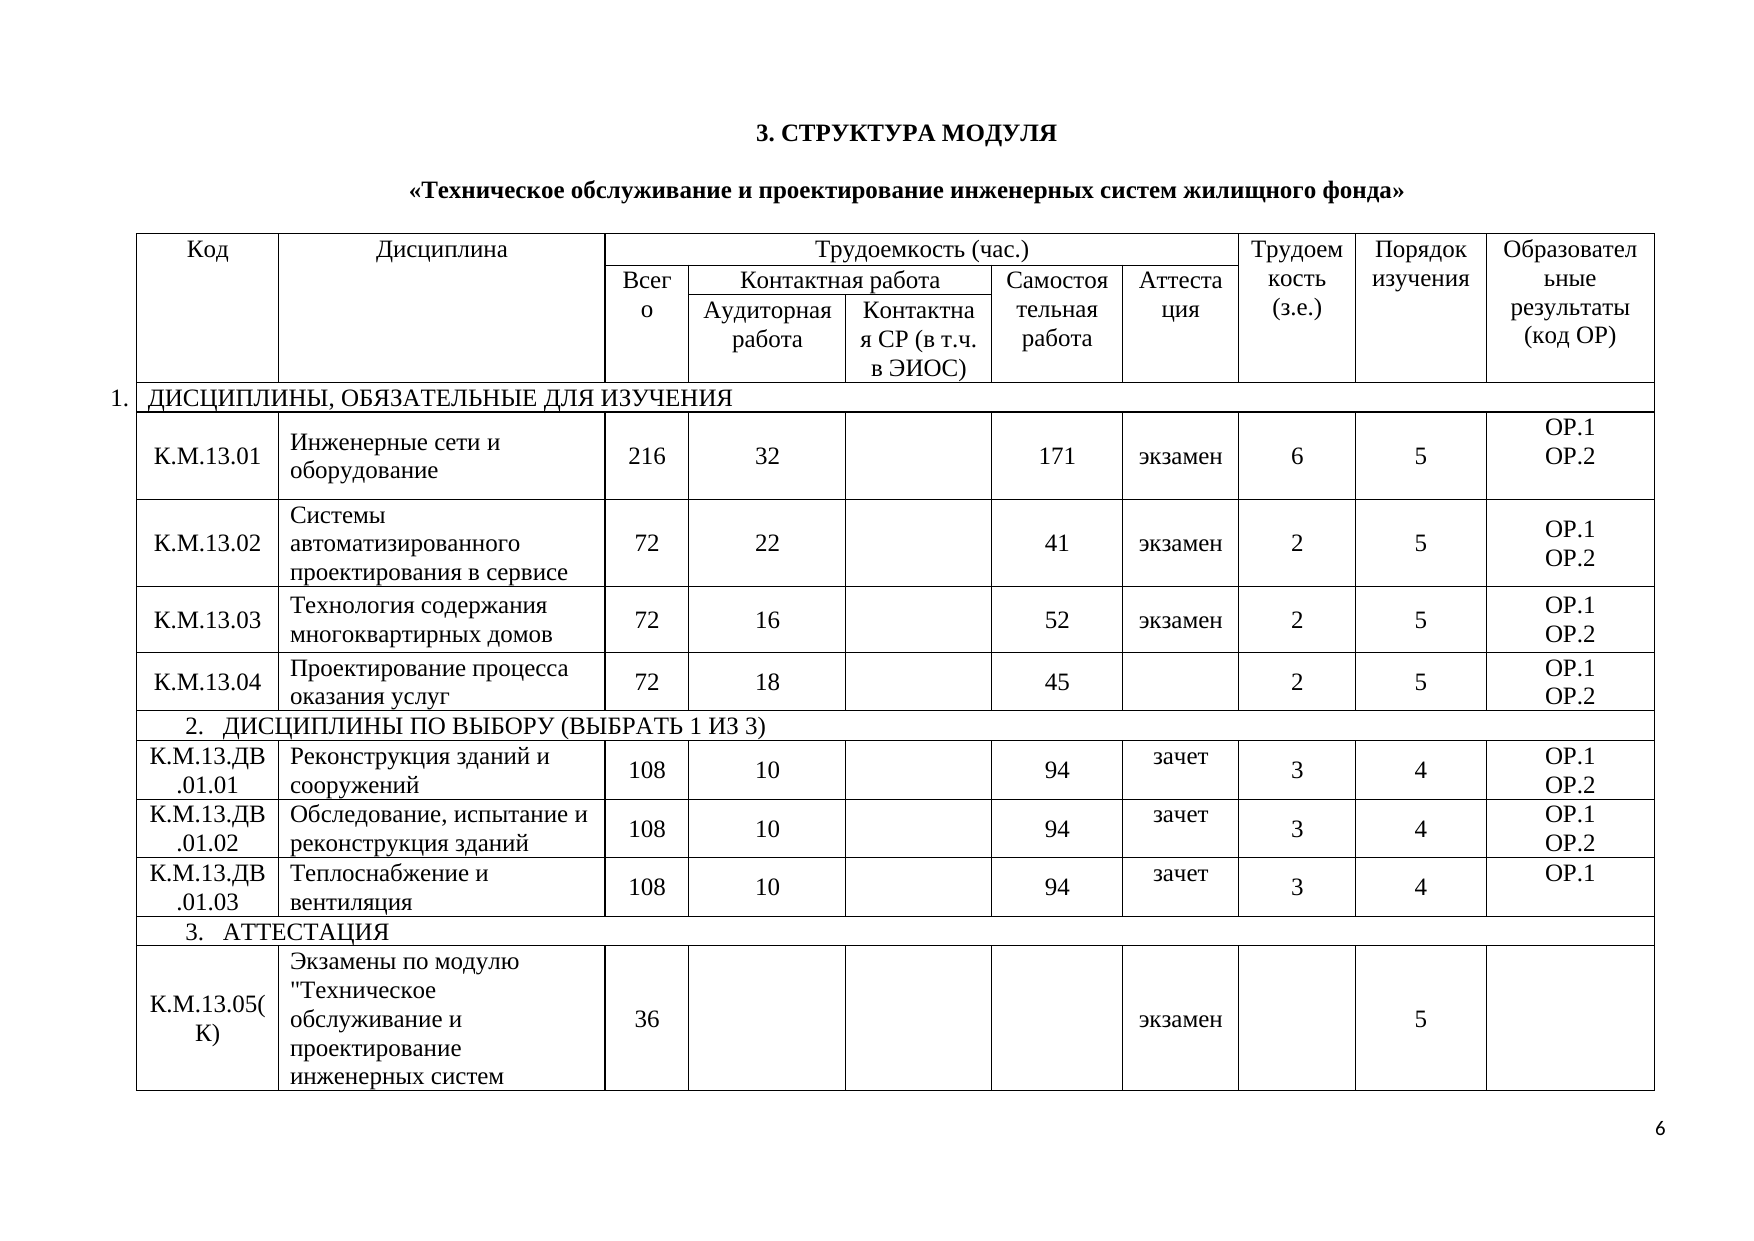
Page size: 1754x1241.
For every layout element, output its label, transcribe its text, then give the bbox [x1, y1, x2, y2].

table_cell К.М.13.ДВ.01.02 [137, 800, 278, 857]
table_cell 72 [606, 653, 688, 710]
text «Техническое обслуживание и проектирование инженерных систем жилищного фонда» [148, 176, 1665, 204]
table_cell 5 [1356, 587, 1486, 652]
table_cell 3 [1239, 800, 1355, 857]
table_cell [846, 946, 991, 1090]
table_header Трудоемкость (час.) [606, 234, 1238, 264]
table_cell 216 [606, 413, 688, 499]
table_cell [846, 587, 991, 652]
table_cell 2 [1239, 653, 1355, 710]
table_cell 5 [1356, 500, 1486, 586]
table_cell К.М.13.02 [137, 500, 278, 586]
table_cell К.М.13.03 [137, 587, 278, 652]
table_cell [846, 741, 991, 798]
table_cell Контактная работа [689, 266, 991, 294]
table_cell 45 [992, 653, 1122, 710]
table_cell экзамен [1123, 413, 1238, 499]
table_cell 94 [992, 858, 1122, 916]
text 3. Структура модуля [148, 118, 1665, 147]
table_cell Теплоснабжение и вентиляция [279, 858, 604, 916]
table_cell 108 [606, 741, 688, 798]
table_cell 10 [689, 800, 845, 857]
table_cell 3 [1239, 858, 1355, 916]
table_cell 3 [1239, 741, 1355, 798]
table_cell Реконструкция зданий и сооружений [279, 741, 604, 798]
table_cell [1123, 653, 1238, 710]
table_cell К.М.13.ДВ.01.03 [137, 858, 278, 916]
table_cell 2 [1239, 500, 1355, 586]
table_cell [279, 946, 604, 1090]
table_cell 72 [606, 587, 688, 652]
table_cell Системы автоматизированного проектирования в сервисе [279, 500, 604, 586]
table_cell Самостоятельная работа [992, 266, 1122, 382]
table_cell экзамен [1123, 946, 1238, 1090]
table_cell Проектирование процесса оказания услуг [279, 653, 604, 710]
table_cell 5 [1356, 653, 1486, 710]
table_cell 32 [689, 413, 845, 499]
table_cell [846, 653, 991, 710]
table_cell 2 [1239, 587, 1355, 652]
table_cell 4 [1356, 858, 1486, 916]
table_cell 108 [606, 858, 688, 916]
table_cell ОР.1 ОР.2 [1487, 653, 1654, 710]
table_cell К.М.13.04 [137, 653, 278, 710]
table_cell 10 [689, 858, 845, 916]
table_cell зачет [1123, 858, 1238, 916]
table_cell ОР.1 [1487, 858, 1654, 916]
table_cell 108 [606, 800, 688, 857]
table_cell 41 [992, 500, 1122, 586]
table_cell [846, 800, 991, 857]
table_cell [1487, 946, 1654, 1090]
table_cell Контактная СР (в т.ч. в ЭИОС) [846, 295, 991, 382]
table_cell [1239, 946, 1355, 1090]
table_cell экзамен [1123, 587, 1238, 652]
table_cell Инженерные сети и оборудование [279, 413, 604, 499]
table_cell 4 [1356, 800, 1486, 857]
table_cell Дисциплины по выбору (выбрать 1 из 3) [137, 711, 1654, 740]
table_header Трудоемкость (з.е.) [1239, 234, 1355, 382]
table_cell 6 [1239, 413, 1355, 499]
table_cell 5 [1356, 946, 1486, 1090]
table_header Образовательные результаты (код ОР) [1487, 234, 1654, 382]
table_header Порядок изучения [1356, 234, 1486, 382]
table_cell 5 [1356, 413, 1486, 499]
table_cell [689, 946, 845, 1090]
table_cell АТТЕСТАЦИЯ [137, 917, 1654, 945]
table_cell К.М.13.01 [137, 413, 278, 499]
table_header Дисциплина [279, 234, 604, 382]
table_cell Дисциплины, обязательные для изучения [137, 383, 1654, 411]
table_cell [992, 946, 1122, 1090]
table_cell ОР.1 ОР.2 [1487, 500, 1654, 586]
table_cell [846, 500, 991, 586]
table_cell 16 [689, 587, 845, 652]
table_cell [846, 413, 991, 499]
table_cell зачет [1123, 741, 1238, 798]
table_header Код [137, 234, 278, 382]
table_cell Всего [606, 266, 688, 382]
table_cell 72 [606, 500, 688, 586]
table_cell Аудиторная работа [689, 295, 845, 382]
table_cell 4 [1356, 741, 1486, 798]
table_cell 36 [606, 946, 688, 1090]
table_cell ОР.1 ОР.2 [1487, 800, 1654, 857]
table_cell ОР.1 ОР.2 [1487, 413, 1654, 499]
table_cell ОР.1 ОР.2 [1487, 741, 1654, 798]
table_cell экзамен [1123, 500, 1238, 586]
table_cell К.М.13.05(К) [137, 946, 278, 1090]
table_cell К.М.13.ДВ.01.01 [137, 741, 278, 798]
table_cell ОР.1 ОР.2 [1487, 587, 1654, 652]
table_cell 94 [992, 800, 1122, 857]
table_cell 94 [992, 741, 1122, 798]
table_cell Технология содержания многоквартирных домов [279, 587, 604, 652]
table_cell зачет [1123, 800, 1238, 857]
table_cell Аттестация [1123, 266, 1238, 382]
table_cell 52 [992, 587, 1122, 652]
table_cell 171 [992, 413, 1122, 499]
table_cell Обследование, испытание и реконструкция зданий [279, 800, 604, 857]
table_cell 22 [689, 500, 845, 586]
table_cell 10 [689, 741, 845, 798]
table_cell [846, 858, 991, 916]
table_cell 18 [689, 653, 845, 710]
